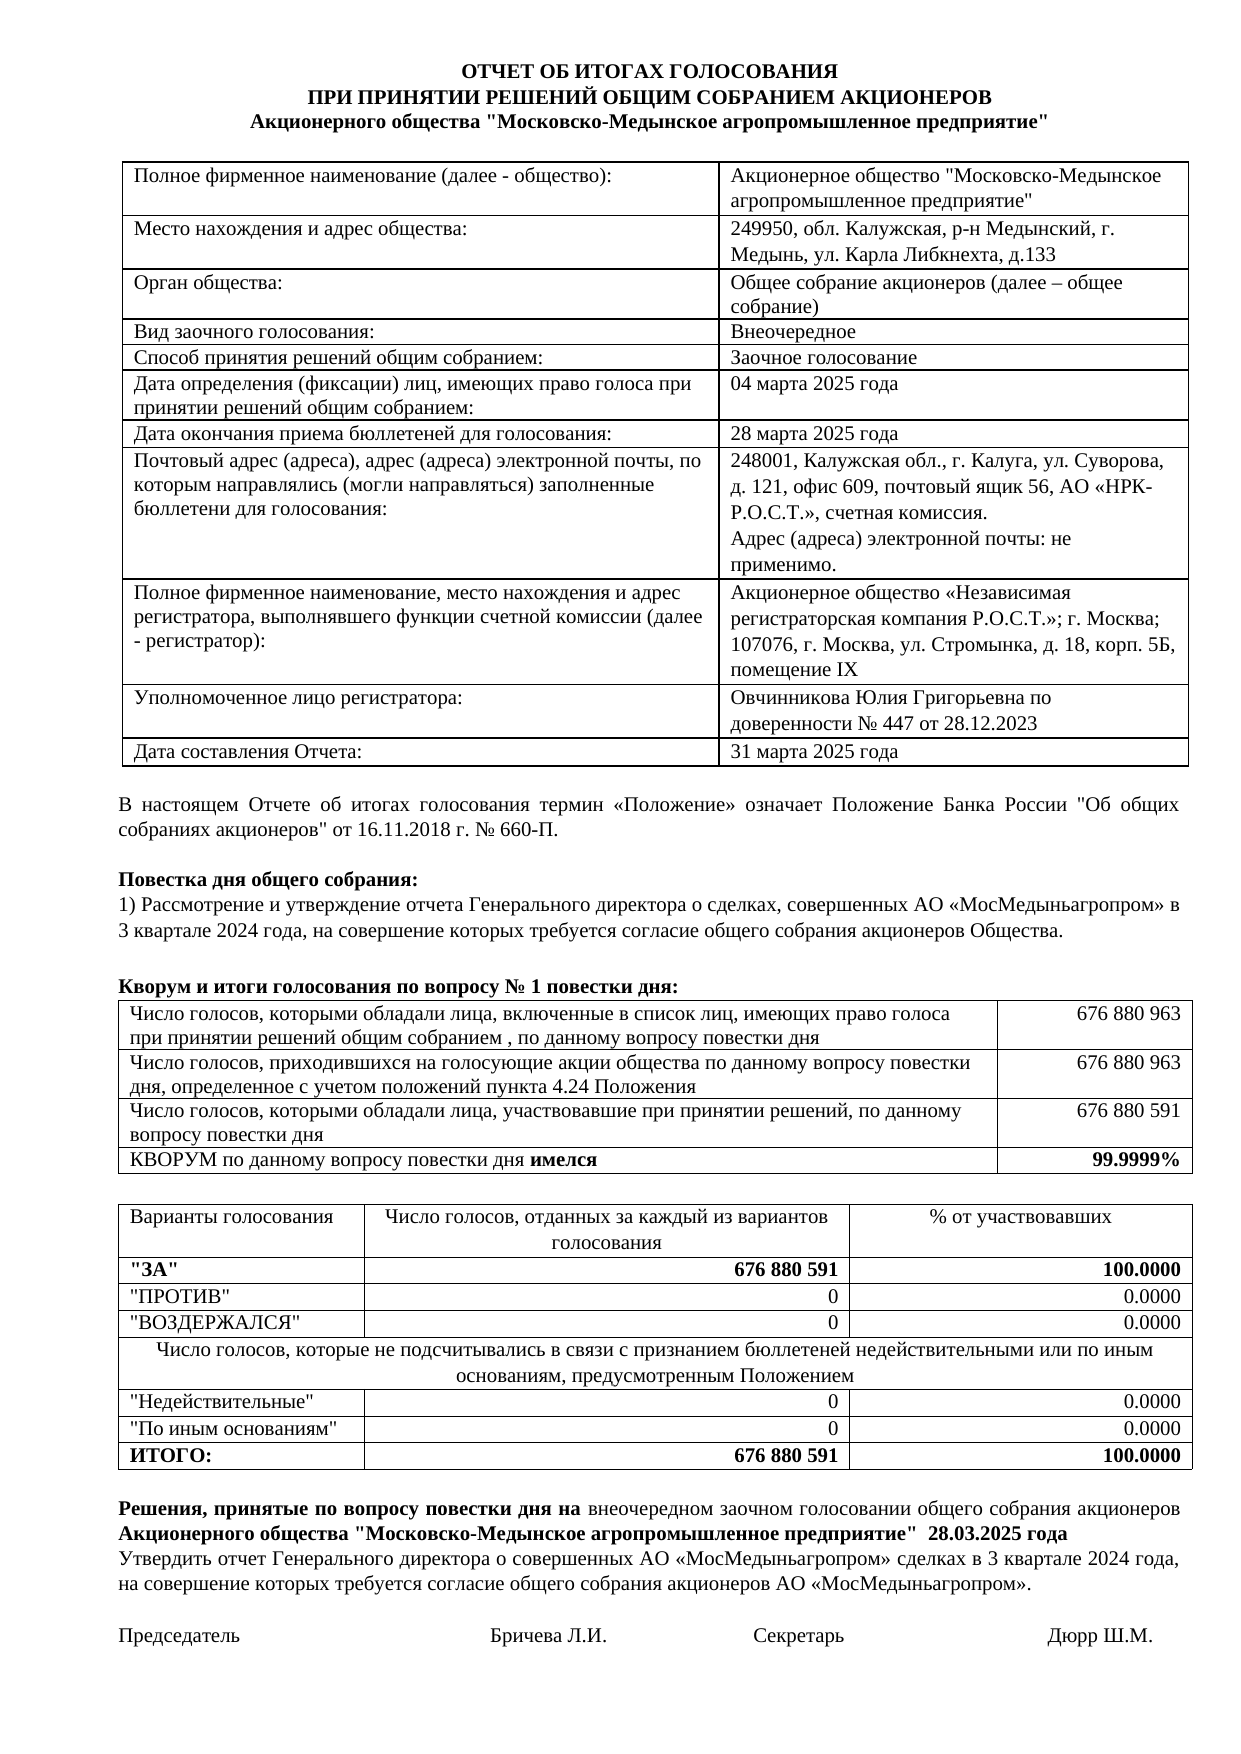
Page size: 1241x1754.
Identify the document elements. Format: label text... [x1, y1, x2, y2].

table_header Акционерное общество "Московско-Медынское агропромышленное предприятие" [720, 163, 1188, 214]
text Акционерного общества "Московско-Медынское агропромышленное предприятие" [118, 109, 1181, 133]
text В настоящем Отчете об итогах голосования термин «Положение» означает Положение Банка России "Об общих собраниях акционеров" от 16.11.2018 г. № 660-П. [118, 792, 1181, 841]
table_cell 0.0000 [850, 1284, 1192, 1310]
table_cell Дата составления Отчета: [123, 739, 718, 765]
table_cell 31 марта 2025 года [720, 739, 1188, 765]
table_cell 0 [365, 1311, 849, 1336]
table_cell 676 880 591 [998, 1099, 1192, 1146]
table_header 676 880 963 [998, 1001, 1192, 1049]
table_cell Дата окончания приема бюллетеней для голосования: [123, 421, 718, 447]
table_cell 248001, Калужская обл., г. Калуга, ул. Суворова, д. 121, офис 609, почтовый ящик 56, АО «НРК-Р.О.С.Т.», счетная комиссия. Адрес (адреса) электронной почты: не применимо. [720, 448, 1188, 578]
table_cell 0.0000 [850, 1311, 1192, 1336]
table_cell "По иным основаниям" [119, 1417, 364, 1442]
table_cell Акционерное общество «Независимая регистраторская компания Р.О.С.Т.»; г. Москва; 107076, г. Москва, ул. Стромынка, д. 18, корп. 5Б, помещение IX [720, 580, 1188, 683]
table_header Число голосов, которыми обладали лица, включенные в список лиц, имеющих право голоса при принятии решений общим собранием , по данному вопросу повестки дня [119, 1001, 997, 1049]
table_cell 0.0000 [850, 1417, 1192, 1442]
table_header Варианты голосования [119, 1205, 364, 1256]
table_cell Число голосов, которыми обладали лица, участвовавшие при принятии решений, по данному вопросу повестки дня [119, 1099, 997, 1146]
table_cell "ВОЗДЕРЖАЛСЯ" [119, 1311, 364, 1336]
text ПРИ ПРИНЯТИИ РЕШЕНИЙ ОБЩИМ СОБРАНИЕМ АКЦИОНЕРОВ [118, 85, 1181, 109]
text Председатель Бричева Л.И. Секретарь Дюрр Ш.М. [118, 1623, 1181, 1647]
table_cell Внеочередное [720, 320, 1188, 343]
table_header Полное фирменное наименование (далее - общество): [123, 163, 718, 214]
table_cell Заочное голосование [720, 345, 1188, 369]
table_cell 0.0000 [850, 1390, 1192, 1416]
text Утвердить отчет Генерального директора о совершенных АО «МосМедыньагропром» сделках в 3 квартале 2024 года, на совершение которых требуется согласие общего собрания акционеров АО «МосМедыньагропром». [118, 1545, 1181, 1595]
table_cell 100.0000 [850, 1443, 1192, 1469]
table_cell Число голосов, приходившихся на голосующие акции общества по данному вопросу повестки дня, определенное с учетом положений пункта 4.24 Положения [119, 1050, 997, 1098]
table_cell 676 880 591 [365, 1258, 849, 1283]
table_cell Число голосов, которые не подсчитывались в связи с признанием бюллетеней недействительными или по иным основаниям, предусмотренным Положением [119, 1338, 1192, 1389]
table_cell Общее собрание акционеров (далее – общее собрание) [720, 270, 1188, 318]
table_cell 0 [365, 1284, 849, 1310]
text Повестка дня общего собрания: [118, 866, 1181, 891]
table_cell 249950, обл. Калужская, р-н Медынский, г. Медынь, ул. Карла Либкнехта, д.133 [720, 216, 1188, 268]
table_cell Дата определения (фиксации) лиц, имеющих право голоса при принятии решений общим собранием: [123, 371, 718, 419]
table_cell Уполномоченное лицо регистратора: [123, 685, 718, 737]
table_cell 676 880 963 [998, 1050, 1192, 1098]
table_cell Вид заочного голосования: [123, 320, 718, 343]
table_cell "ПРОТИВ" [119, 1284, 364, 1310]
text Кворум и итоги голосования по вопросу № 1 повестки дня: [118, 974, 1181, 998]
table_header Число голосов, отданных за каждый из вариантов голосования [365, 1205, 849, 1256]
table_cell Полное фирменное наименование, место нахождения и адрес регистратора, выполнявшего функции счетной комиссии (далее - регистратор): [123, 580, 718, 683]
table_cell Способ принятия решений общим собранием: [123, 345, 718, 369]
table_cell 28 марта 2025 года [720, 421, 1188, 447]
text Решения, принятые по вопросу повестки дня на внеочередном заочном голосовании общего собрания акционеров Акционерного общества "Московско-Медынское агропромышленное предприятие" 28.03.2025 года [118, 1495, 1181, 1545]
table_cell "Недействительные" [119, 1390, 364, 1416]
table_cell 04 марта 2025 года [720, 371, 1188, 419]
table_cell 0 [365, 1390, 849, 1416]
table_cell Место нахождения и адрес общества: [123, 216, 718, 268]
table_cell 0 [365, 1417, 849, 1442]
table_cell Орган общества: [123, 270, 718, 318]
table_cell 676 880 591 [365, 1443, 849, 1469]
table_cell Овчинникова Юлия Григорьевна по доверенности № 447 от 28.12.2023 [720, 685, 1188, 737]
table_cell 100.0000 [850, 1258, 1192, 1283]
table_cell ИТОГО: [119, 1443, 364, 1469]
table_cell "ЗА" [119, 1258, 364, 1283]
table_cell Почтовый адрес (адреса), адрес (адреса) электронной почты, по которым направлялись (могли направляться) заполненные бюллетени для голосования: [123, 448, 718, 578]
table_header % от участвовавших [850, 1205, 1192, 1256]
text ОТЧЕТ ОБ ИТОГАХ ГОЛОСОВАНИЯ [118, 59, 1181, 83]
text 1) Рассмотрение и утверждение отчета Генерального директора о сделках, совершенных АО «МосМедыньагропром» в 3 квартале 2024 года, на совершение которых требуется согласие общего собрания акционеров Общества. [118, 892, 1181, 942]
table_cell КВОРУМ по данному вопросу повестки дня имелся [119, 1148, 997, 1173]
table_cell 99.9999% [998, 1148, 1192, 1173]
